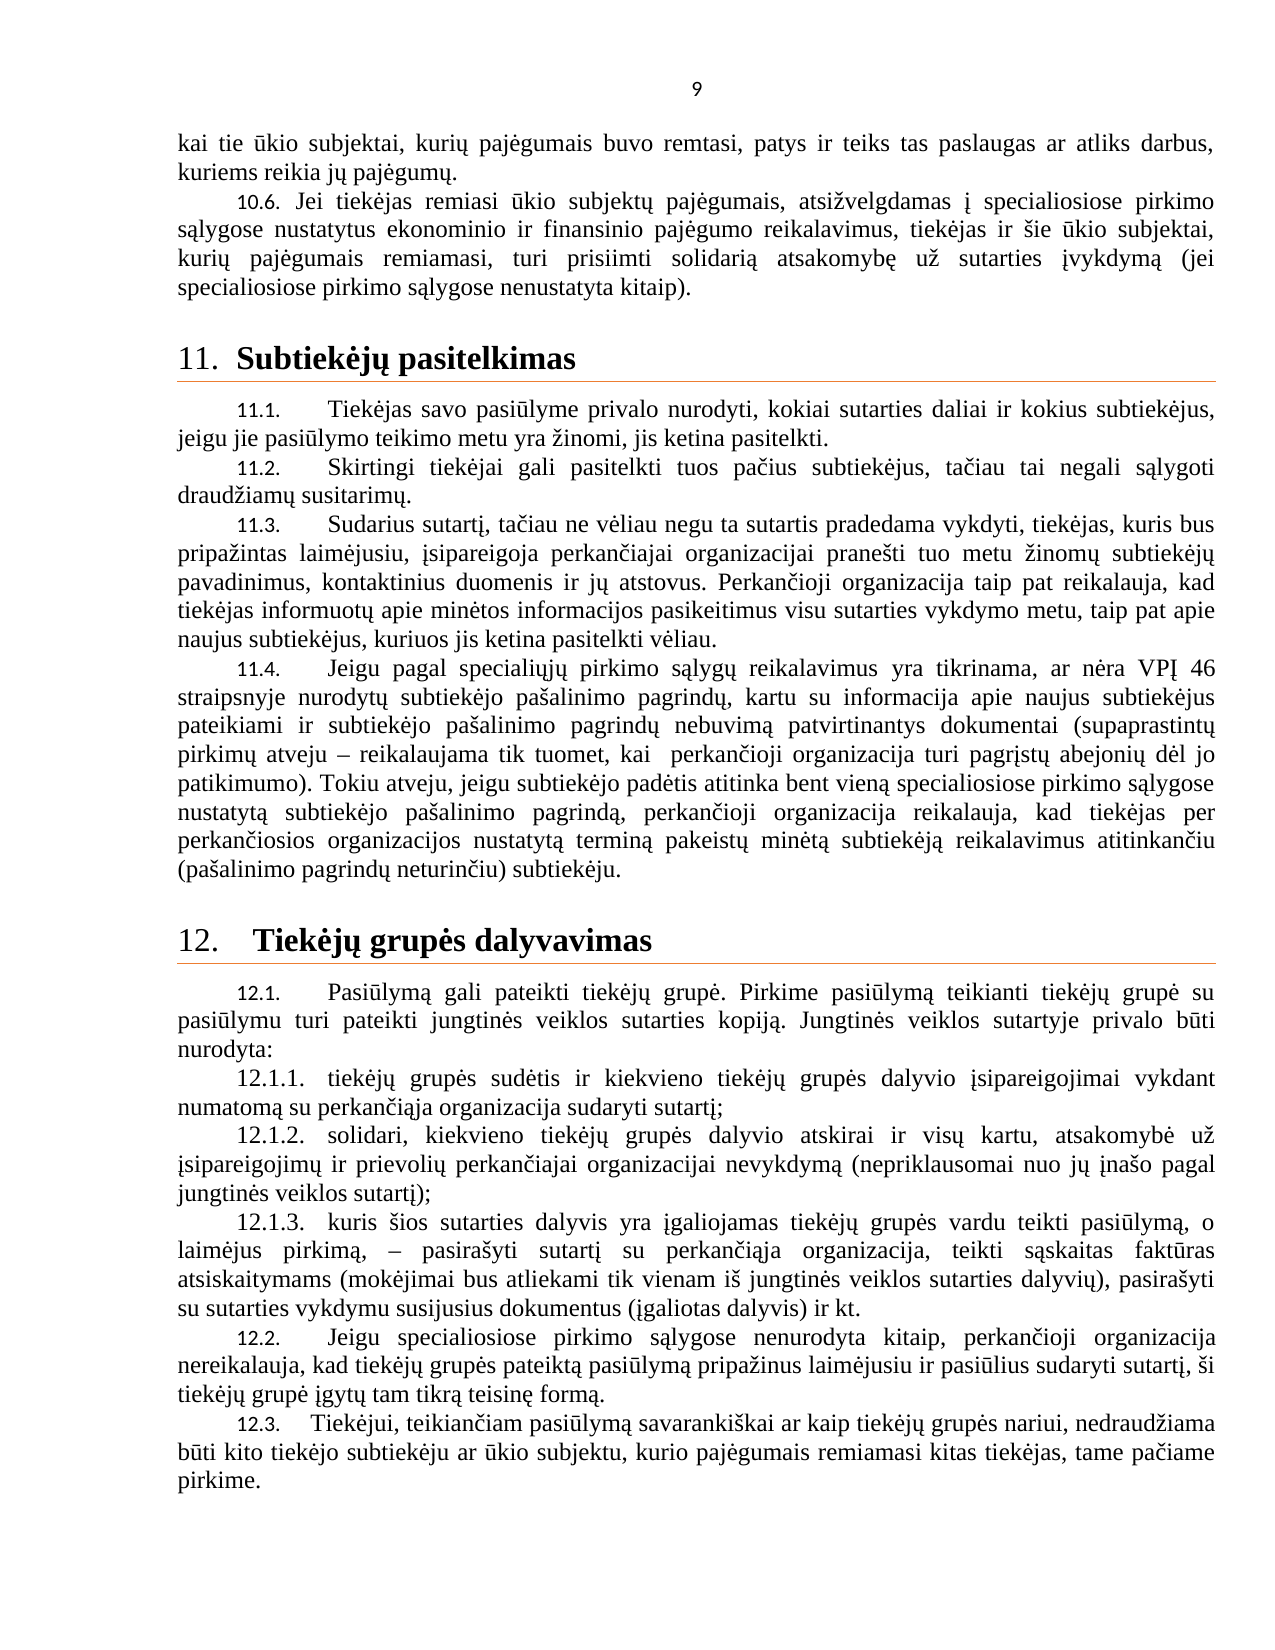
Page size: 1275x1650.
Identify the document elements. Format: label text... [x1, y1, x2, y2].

list Pasiūlymą gali pateikti tiekėjų grupė. Pirkime pasiūlymą teikianti tiekėjų grupė su pasiūlymu turi pateikti jungtinės veiklos sutarties kopiją. Jungtinės veiklos sutartyje privalo būti nurodyta: [177, 977, 1216, 1063]
list Jeigu specialiosiose pirkimo sąlygose nenurodyta kitaip, perkančioji organizacija nereikalauja, kad tiekėjų grupės pateiktą pasiūlymą pripažinus laimėjusiu ir pasiūlius sudaryti sutartį, ši tiekėjų grupė įgytų tam tikrą teisinę formą. [177, 1322, 1216, 1408]
list Skirtingi tiekėjai gali pasitelkti tuos pačius subtiekėjus, tačiau tai negali sąlygoti draudžiamų susitarimų. [177, 452, 1216, 509]
list tiekėjų grupės sudėtis ir kiekvieno tiekėjų grupės dalyvio įsipareigojimai vykdant numatomą su perkančiąja organizacija sudaryti sutartį; [177, 1063, 1216, 1120]
subtitle Tiekėjų grupės dalyvavimas [177, 921, 1216, 963]
list Jeigu pagal specialiųjų pirkimo sąlygų reikalavimus yra tikrinama, ar nėra VPĮ 46 straipsnyje nurodytų subtiekėjo pašalinimo pagrindų, kartu su informacija apie naujus subtiekėjus pateikiami ir subtiekėjo pašalinimo pagrindų nebuvimą patvirtinantys dokumentai (supaprastintų pirkimų atveju – reikalaujama tik tuomet, kai perkančioji organizacija turi pagrįstų abejonių dėl jo patikimumo). Tokiu atveju, jeigu subtiekėjo padėtis atitinka bent vieną specialiosiose pirkimo sąlygose nustatytą subtiekėjo pašalinimo pagrindą, perkančioji organizacija reikalauja, kad tiekėjas per perkančiosios organizacijos nustatytą terminą pakeistų minėtą subtiekėją reikalavimus atitinkančiu (pašalinimo pagrindų neturinčiu) subtiekėju. [177, 653, 1216, 883]
list solidari, kiekvieno tiekėjų grupės dalyvio atskirai ir visų kartu, atsakomybė už įsipareigojimų ir prievolių perkančiajai organizacijai nevykdymą (nepriklausomai nuo jų įnašo pagal jungtinės veiklos sutartį); [177, 1120, 1216, 1207]
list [177, 128, 1216, 186]
list Tiekėjas savo pasiūlyme privalo nurodyti, kokiai sutarties daliai ir kokius subtiekėjus, jeigu jie pasiūlymo teikimo metu yra žinomi, jis ketina pasitelkti. [177, 394, 1216, 452]
list Jei tiekėjas remiasi ūkio subjektų pajėgumais, atsižvelgdamas į specialiosiose pirkimo sąlygose nustatytus ekonominio ir finansinio pajėgumo reikalavimus, tiekėjas ir šie ūkio subjektai, kurių pajėgumais remiamasi, turi prisiimti solidarią atsakomybę už sutarties įvykdymą (jei specialiosiose pirkimo sąlygose nenustatyta kitaip). [177, 186, 1216, 301]
list kuris šios sutarties dalyvis yra įgaliojamas tiekėjų grupės vardu teikti pasiūlymą, o laimėjus pirkimą, – pasirašyti sutartį su perkančiąja organizacija, teikti sąskaitas faktūras atsiskaitymams (mokėjimai bus atliekami tik vienam iš jungtinės veiklos sutarties dalyvių), pasirašyti su sutarties vykdymu susijusius dokumentus (įgaliotas dalyvis) ir kt. [177, 1207, 1216, 1322]
list Sudarius sutartį, tačiau ne vėliau negu ta sutartis pradedama vykdyti, tiekėjas, kuris bus pripažintas laimėjusiu, įsipareigoja perkančiajai organizacijai pranešti tuo metu žinomų subtiekėjų pavadinimus, kontaktinius duomenis ir jų atstovus. Perkančioji organizacija taip pat reikalauja, kad tiekėjas informuotų apie minėtos informacijos pasikeitimus visu sutarties vykdymo metu, taip pat apie naujus subtiekėjus, kuriuos jis ketina pasitelkti vėliau. [177, 509, 1216, 653]
subtitle Subtiekėjų pasitelkimas [177, 338, 1216, 381]
list Tiekėjui, teikiančiam pasiūlymą savarankiškai ar kaip tiekėjų grupės nariui, nedraudžiama būti kito tiekėjo subtiekėju ar ūkio subjektu, kurio pajėgumais remiamasi kitas tiekėjas, tame pačiame pirkime. [177, 1408, 1216, 1494]
